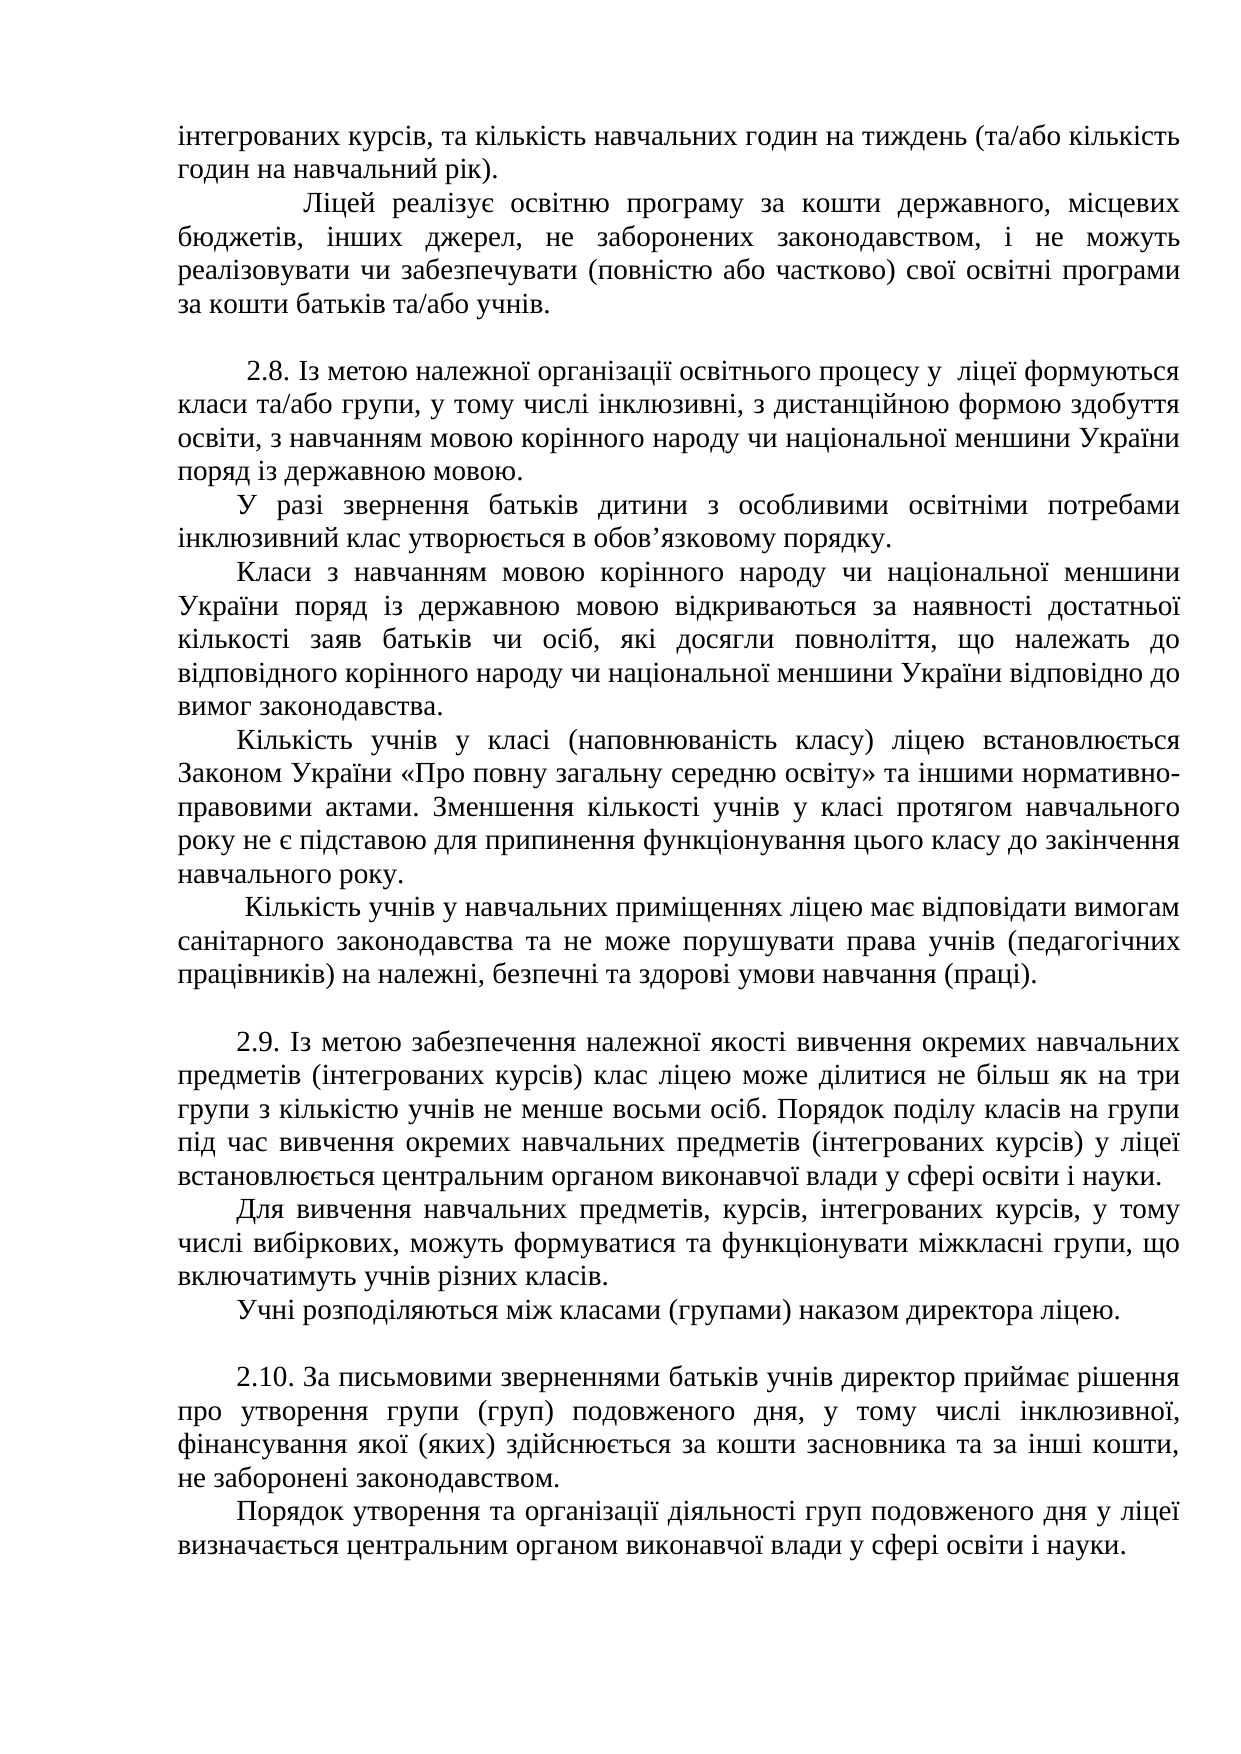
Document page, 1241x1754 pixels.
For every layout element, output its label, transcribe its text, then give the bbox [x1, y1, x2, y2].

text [177, 118, 1181, 185]
text Порядок утворення та організації діяльності груп подовженого дня у ліцеї визначається центральним органом виконавчої влади у сфері освіти і науки. [177, 1493, 1181, 1560]
text Класи з навчанням мовою корінного народу чи національної меншини України поряд із державною мовою відкриваються за наявності достатньої кількості заяв батьків чи осіб, які досягли повноліття, що належать до відповідного корінного народу чи національної меншини України відповідно до вимог законодавства. [177, 554, 1181, 722]
text 2.10. За письмовими зверненнями батьків учнів директор приймає рішення про утворення групи (груп) подовженого дня, у тому числі інклюзивної, фінансування якої (яких) здійснюється за кошти засновника та за інші кошти, не заборонені законодавством. [177, 1359, 1181, 1493]
text У разі звернення батьків дитини з особливими освітніми потребами інклюзивний клас утворюється в обов’язковому порядку. [177, 487, 1181, 554]
text Учні розподіляються між класами (групами) наказом директора ліцею. [177, 1292, 1181, 1326]
text 2.9. Із метою забезпечення належної якості вивчення окремих навчальних предметів (інтегрованих курсів) клас ліцею може ділитися не більш як на три групи з кількістю учнів не менше восьми осіб. Порядок поділу класів на групи під час вивчення окремих навчальних предметів (інтегрованих курсів) у ліцеї встановлюється центральним органом виконавчої влади у сфері освіти і науки. [177, 1024, 1181, 1191]
text 2.8. Із метою належної організації освітнього процесу у ліцеї формуються класи та/або групи, у тому числі інклюзивні, з дистанційною формою здобуття освіти, з навчанням мовою корінного народу чи національної меншини України поряд із державною мовою. [177, 353, 1181, 487]
text Ліцей реалізує освітню програму за кошти державного, місцевих бюджетів, інших джерел, не заборонених законодавством, і не можуть реалізовувати чи забезпечувати (повністю або частково) свої освітні програми за кошти батьків та/або учнів. [177, 185, 1181, 319]
text Кількість учнів у класі (наповнюваність класу) ліцею встановлюється Законом України «Про повну загальну середню освіту» та іншими нормативно-правовими актами. Зменшення кількості учнів у класі протягом навчального року не є підставою для припинення функціонування цього класу до закінчення навчального року. [177, 722, 1181, 889]
text Кількість учнів у навчальних приміщеннях ліцею має відповідати вимогам санітарного законодавства та не може порушувати права учнів (педагогічних працівників) на належні, безпечні та здорові умови навчання (праці). [177, 889, 1181, 990]
text Для вивчення навчальних предметів, курсів, інтегрованих курсів, у тому числі вибіркових, можуть формуватися та функціонувати міжкласні групи, що включатимуть учнів різних класів. [177, 1191, 1181, 1292]
